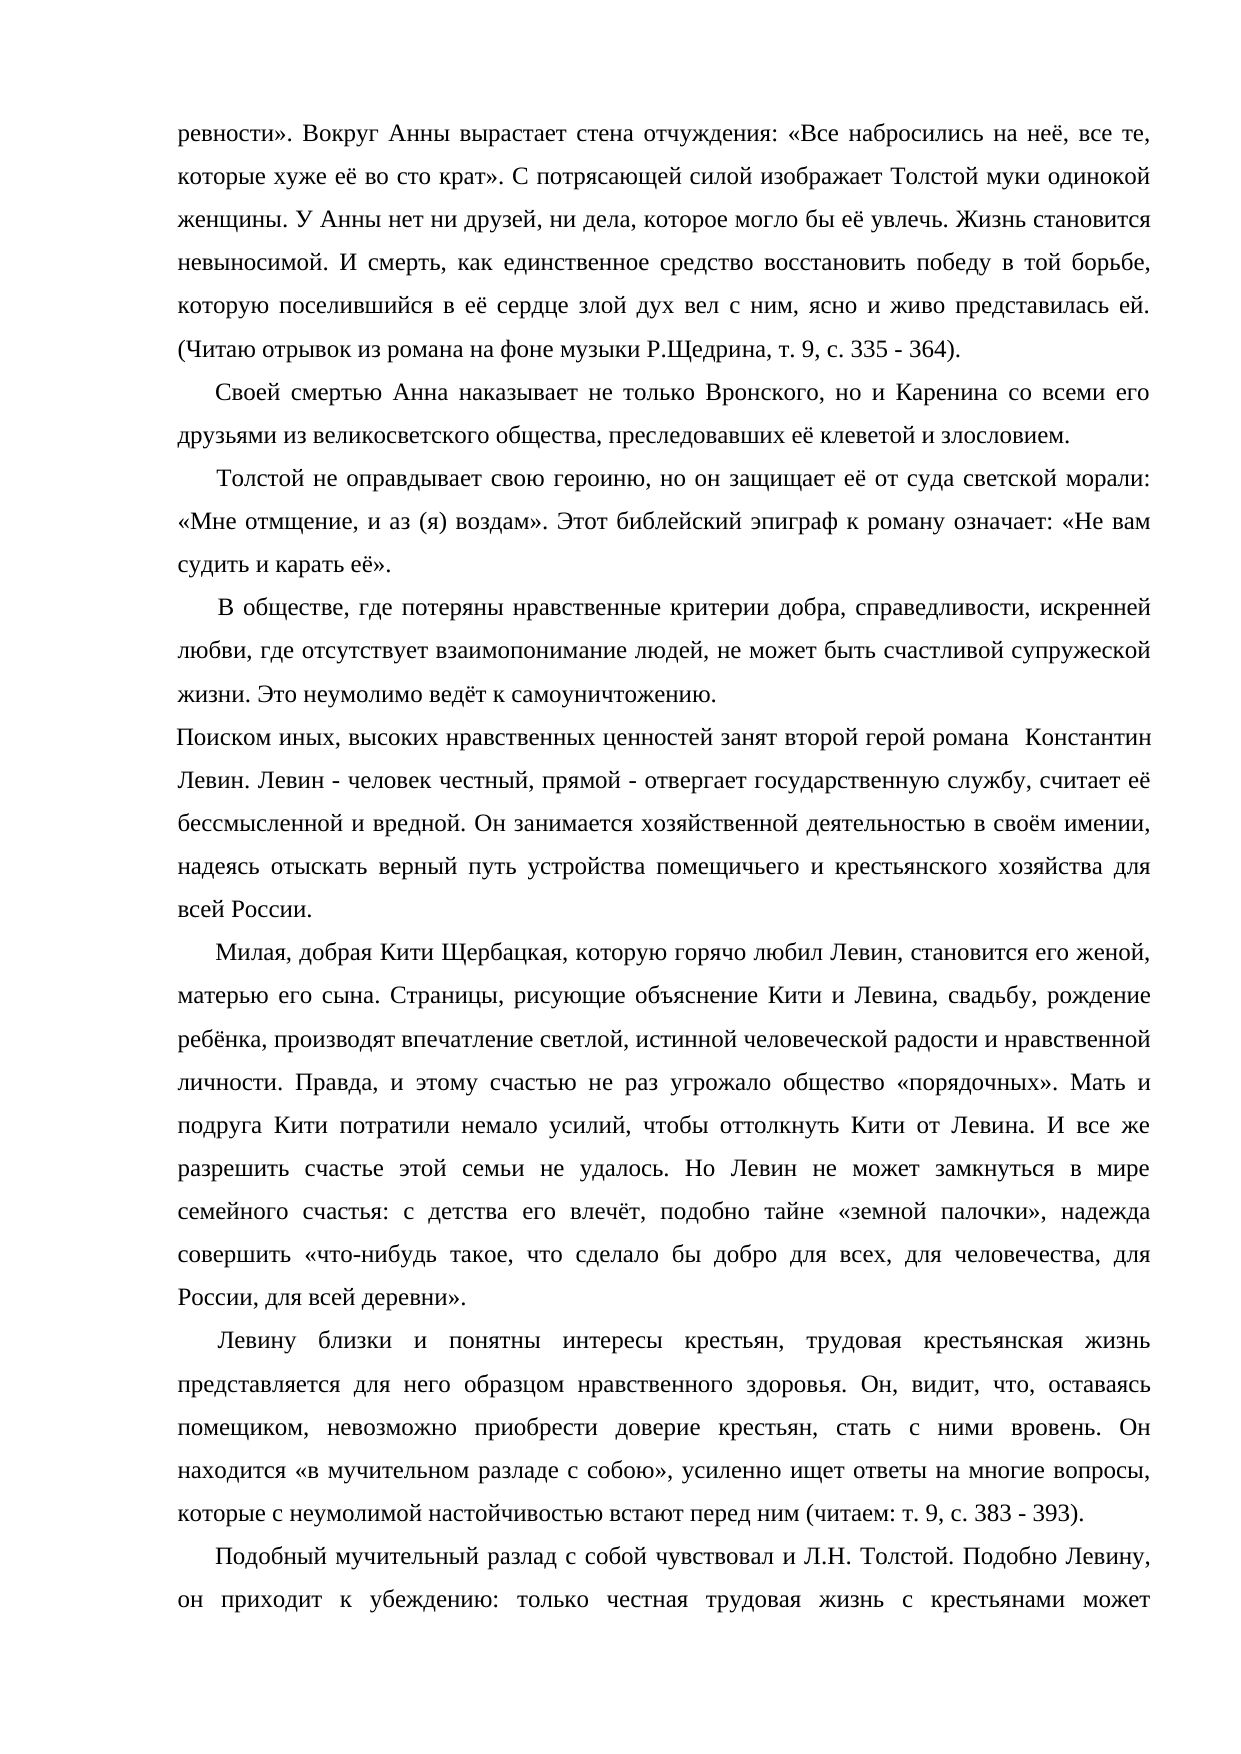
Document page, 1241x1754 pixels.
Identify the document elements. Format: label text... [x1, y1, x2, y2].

text Милая, добрая Кити Щербацкая, которую горячо любил Левин, становится его женой, матерью его сына. Страницы, рисующие объяснение Кити и Левина, свадьбу, рождение ребёнка, производят впечатление светлой, истинной человеческой радости и нравственной личности. Правда, и этому счастью не раз угрожало общество «порядочных». Мать и подруга Кити потратили немало усилий, чтобы оттолкнуть Кити от Левина. И все же разрешить счастье этой семьи не удалось. Но Левин не может замкнуться в мире семейного счастья: с детства его влечёт, подобно тайне «земной палочки», надежда совершить «что-нибудь такое, что сделало бы добро для всех, для человечества, для России, для всей деревни». [177, 937, 1152, 1311]
text В обществе, где потеряны нравственные критерии добра, справедливости, искренней любви, где отсутствует взаимопонимание людей, не может быть счастливой супружеской жизни. Это неумолимо ведёт к самоуничтожению. [177, 592, 1152, 707]
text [177, 118, 1152, 362]
text Своей смертью Анна наказывает не только Вронского, но и Каренина со всеми его друзьями из великосветского общества, преследовавших её клеветой и злословием. [177, 377, 1152, 449]
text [177, 1541, 1152, 1613]
text Поиском иных, высоких нравственных ценностей занят второй герой романа Константин Левин. Левин - человек честный, прямой - отвергает государственную службу, считает её бессмысленной и вредной. Он занимается хозяйственной деятельностью в своём имении, надеясь отыскать верный путь устройства помещичьего и крестьянского хозяйства для всей России. [176, 722, 1152, 923]
text Толстой не оправдывает свою героиню, но он защищает её от суда светской морали: «Мне отмщение, и аз (я) воздам». Этот библейский эпиграф к роману означает: «Не вам судить и карать её». [177, 463, 1152, 578]
text Левину близки и понятны интересы крестьян, трудовая крестьянская жизнь представляется для него образцом нравственного здоровья. Он, видит, что, оставаясь помещиком, невозможно приобрести доверие крестьян, стать с ними вровень. Он находится «в мучительном разладе с собою», усиленно ищет ответы на многие вопросы, которые с неумолимой настойчивостью встают перед ним (читаем: т. 9, с. 383 - 393). [177, 1326, 1152, 1527]
